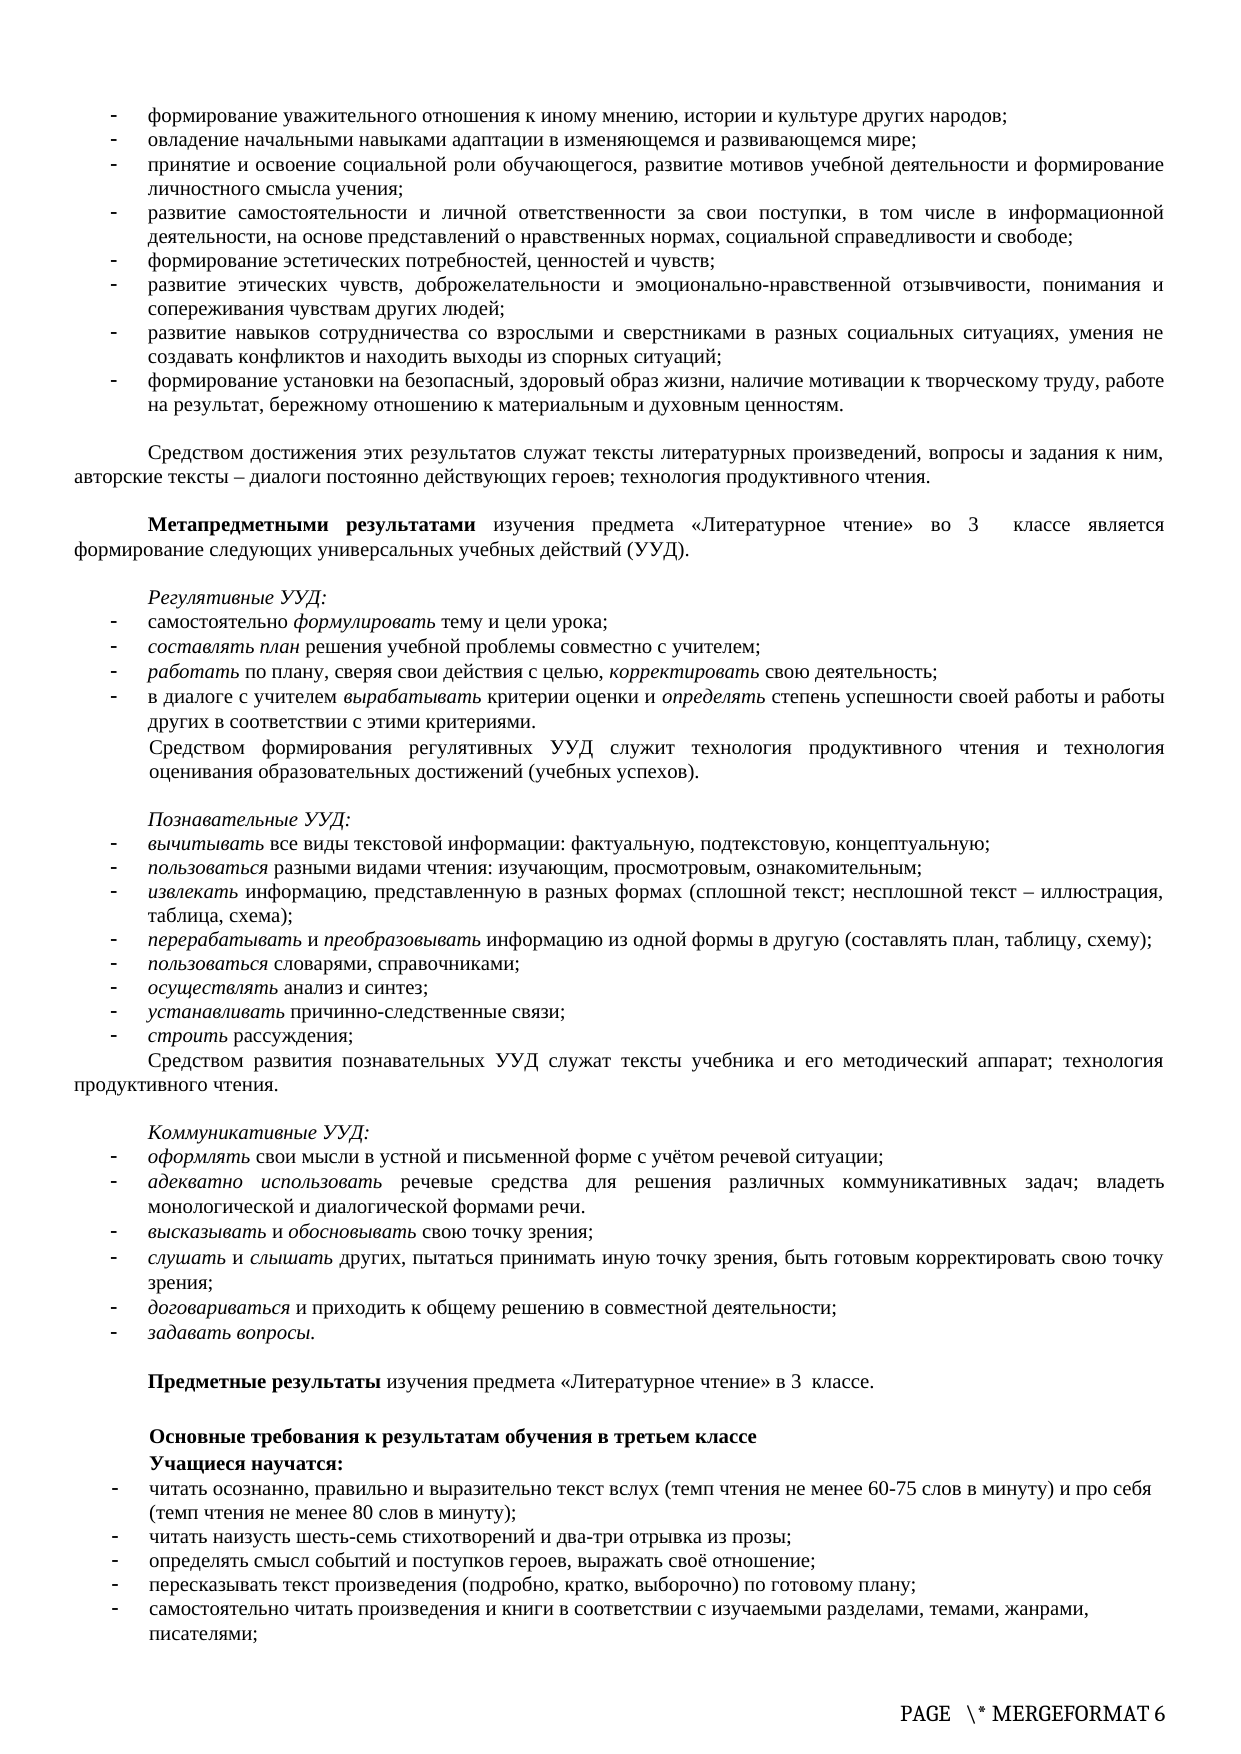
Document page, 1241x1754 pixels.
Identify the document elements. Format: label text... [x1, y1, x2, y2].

list строить рассуждения; [110, 1023, 1165, 1047]
list составлять план решения учебной проблемы совместно с учителем; [110, 634, 1165, 658]
list определять смысл событий и поступков героев, выражать своё отношение; [111, 1548, 1165, 1572]
list задавать вопросы. [110, 1320, 1165, 1344]
list развитие самостоятельности и личной ответственности за свои поступки, в том числе в информационной деятельности, на основе представлений о нравственных нормах, социальной справедливости и свободе; [110, 199, 1165, 248]
list развитие навыков сотрудничества со взрослыми и сверстниками в разных социальных ситуациях, умения не создавать конфликтов и находить выходы из спорных ситуаций; [110, 320, 1165, 368]
list формирование установки на безопасный, здоровый образ жизни, наличие мотивации к творческому труду, работе на результат, бережному отношению к материальным и духовным ценностям. [110, 368, 1165, 416]
text Регулятивные УУД: [74, 584, 1165, 609]
list формирование уважительного отношения к иному мнению, истории и культуре других народов; [110, 103, 1165, 127]
list работать по плану, сверяя свои действия с целью, корректировать свою деятельность; [110, 659, 1165, 683]
list читать осознанно, правильно и выразительно текст вслух (темп чтения не менее 60-75 слов в минуту) и про себя (темп чтения не менее 80 слов в минуту); [111, 1476, 1165, 1524]
list самостоятельно формулировать тему и цели урока; [110, 609, 1165, 633]
list развитие этических чувств, доброжелательности и эмоционально-нравственной отзывчивости, понимания и сопереживания чувствам других людей; [110, 272, 1165, 320]
text Средством развития познавательных УУД служат тексты учебника и его методический аппарат; технология продуктивного чтения. [74, 1047, 1165, 1096]
text Основные требования к результатам обучения в третьем классе [149, 1421, 1165, 1448]
list в диалоге с учителем вырабатывать критерии оценки и определять степень успешности своей работы и работы других в соответствии с этими критериями. [110, 684, 1165, 733]
list принятие и освоение социальной роли обучающегося, развитие мотивов учебной деятельности и формирование личностного смысла учения; [110, 151, 1165, 199]
list вычитывать все виды текстовой информации: фактуальную, подтекстовую, концептуальную; [110, 831, 1165, 855]
text Познавательные УУД: [74, 807, 1165, 831]
list пересказывать текст произведения (подробно, кратко, выборочно) по готовому плану; [111, 1572, 1165, 1596]
text Коммуникативные УУД: [74, 1120, 1165, 1144]
list пользоваться разными видами чтения: изучающим, просмотровым, ознакомительным; [110, 855, 1165, 879]
list осуществлять анализ и синтез; [110, 975, 1165, 999]
list формирование эстетических потребностей, ценностей и чувств; [110, 248, 1165, 272]
list овладение начальными навыками адаптации в изменяющемся и развивающемся мире; [110, 127, 1165, 151]
text Метапредметными результатами изучения предмета «Литературное чтение» во 3 классе является формирование следующих универсальных учебных действий (УУД). [74, 512, 1165, 561]
text Учащиеся научатся: [149, 1448, 1165, 1476]
list высказывать и обосновывать свою точку зрения; [110, 1219, 1165, 1243]
list Средством формирования регулятивных УУД служит технология продуктивного чтения и технология оценивания образовательных достижений (учебных успехов). [149, 735, 1165, 783]
list извлекать информацию, представленную в разных формах (сплошной текст; несплошной текст – иллюстрация, таблица, схема); [110, 879, 1165, 927]
list слушать и слышать других, пытаться принимать иную точку зрения, быть готовым корректировать свою точку зрения; [110, 1244, 1165, 1294]
list адекватно использовать речевые средства для решения различных коммуникативных задач; владеть монологической и диалогической формами речи. [110, 1169, 1165, 1218]
list пользоваться словарями, справочниками; [110, 951, 1165, 975]
list читать наизусть шесть-семь стихотворений и два-три отрывка из прозы; [111, 1524, 1165, 1548]
text Средством достижения этих результатов служат тексты литературных произведений, вопросы и задания к ним, авторские тексты – диалоги постоянно действующих героев; технология продуктивного чтения. [74, 440, 1165, 488]
list перерабатывать и преобразовывать информацию из одной формы в другую (составлять план, таблицу, схему); [110, 927, 1165, 951]
list устанавливать причинно-следственные связи; [110, 999, 1165, 1023]
list оформлять свои мысли в устной и письменной форме с учётом речевой ситуации; [110, 1144, 1165, 1168]
list договариваться и приходить к общему решению в совместной деятельности; [110, 1295, 1165, 1319]
list самостоятельно читать произведения и книги в соответствии с изучаемыми разделами, темами, жанрами, писателями; [111, 1596, 1165, 1644]
text Предметные результаты изучения предмета «Литературное чтение» в 3 классе. [74, 1369, 1165, 1393]
